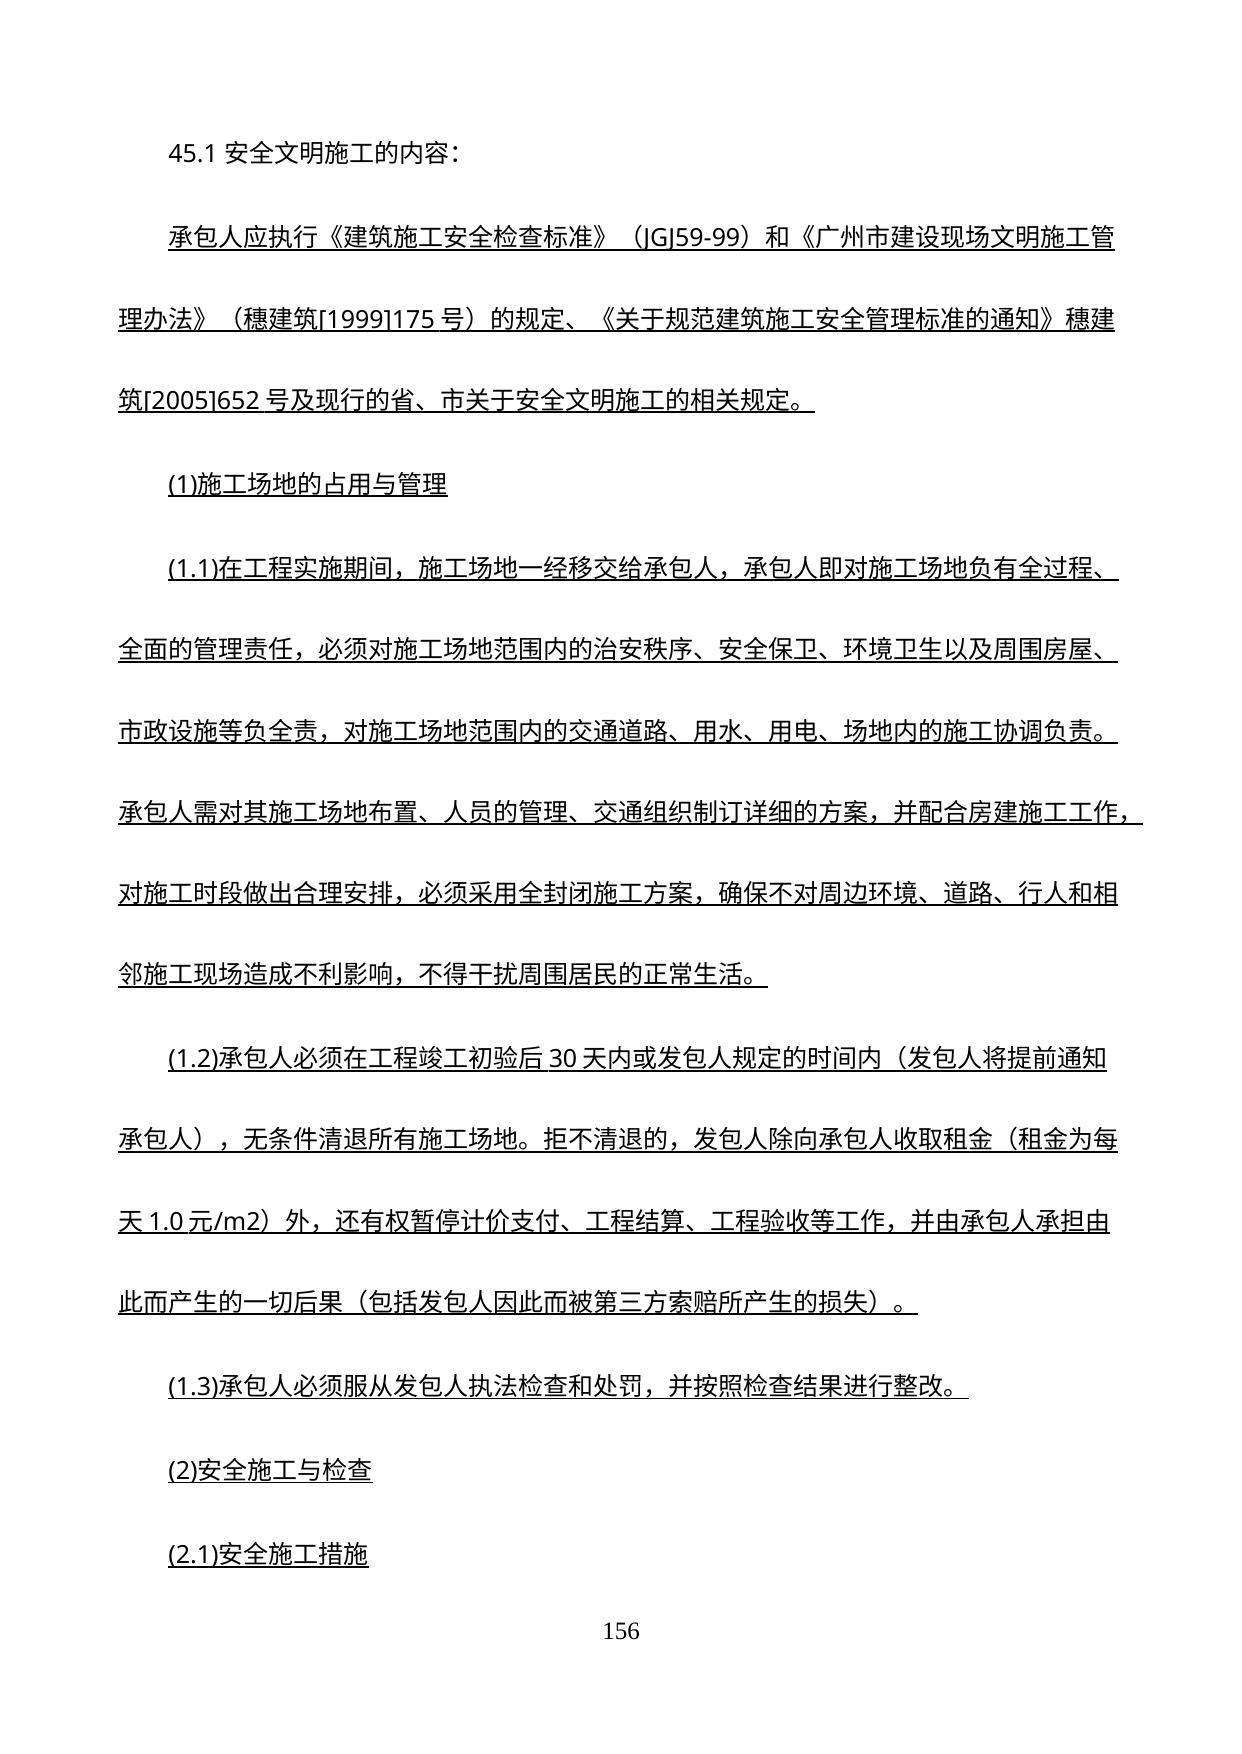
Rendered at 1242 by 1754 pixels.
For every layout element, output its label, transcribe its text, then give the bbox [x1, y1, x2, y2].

text (1.2)承包人必须在工程竣工初验后30天内或发包人规定的时间内（发包人将提前通知承包人），无条件清退所有施工场地。拒不清退的，发包人除向承包人收取租金（租金为每天1.0元/m2）外，还有权暂停计价支付、工程结算、工程验收等工作，并由承包人承担由此而产生的一切后果（包括发包人因此而被第三方索赔所产生的损失）。 [118, 1024, 1123, 1333]
text (2.1)安全施工措施 [118, 1520, 1123, 1585]
text (1.1)在工程实施期间，施工场地一经移交给承包人，承包人即对施工场地负有全过程、全面的管理责任，必须对施工场地范围内的治安秩序、安全保卫、环境卫生以及周围房屋、市政设施等负全责，对施工场地范围内的交通道路、用水、用电、场地内的施工协调负责。承包人需对其施工场地布置、人员的管理、交通组织制订详细的方案，并配合房建施工工作，对施工时段做出合理安排，必须采用全封闭施工方案，确保不对周边环境、道路、行人和相邻施工现场造成不利影响，不得干扰周围居民的正常生活。 [118, 534, 1123, 823]
text (2)安全施工与检查 [118, 1436, 1123, 1501]
text (1.3)承包人必须服从发包人执法检查和处罚，并按照检查结果进行整改。 [118, 1352, 1123, 1417]
text (1.1)在工程实施期间，施工场地一经移交给承包人，承包人即对施工场地负有全过程、全面的管理责任，必须对施工场地范围内的治安秩序、安全保卫、环境卫生以及周围房屋、市政设施等负全责，对施工场地范围内的交通道路、用水、用电、场地内的施工协调负责。承包人需对其施工场地布置、人员的管理、交通组织制订详细的方案，并配合房建施工工作，对施工时段做出合理安排，必须采用全封闭施工方案，确保不对周边环境、道路、行人和相邻施工现场造成不利影响，不得干扰周围居民的正常生活。 [118, 825, 1123, 1005]
text 承包人应执行《建筑施工安全检查标准》（JGJ59-99）和《广州市建设现场文明施工管理办法》（穗建筑[1999]175号）的规定、《关于规范建筑施工安全管理标准的通知》穗建筑[2005]652号及现行的省、市关于安全文明施工的相关规定。 [118, 203, 1123, 431]
text 45.1 安全文明施工的内容： [118, 119, 1123, 184]
text (1)施工场地的占用与管理 [118, 450, 1123, 515]
